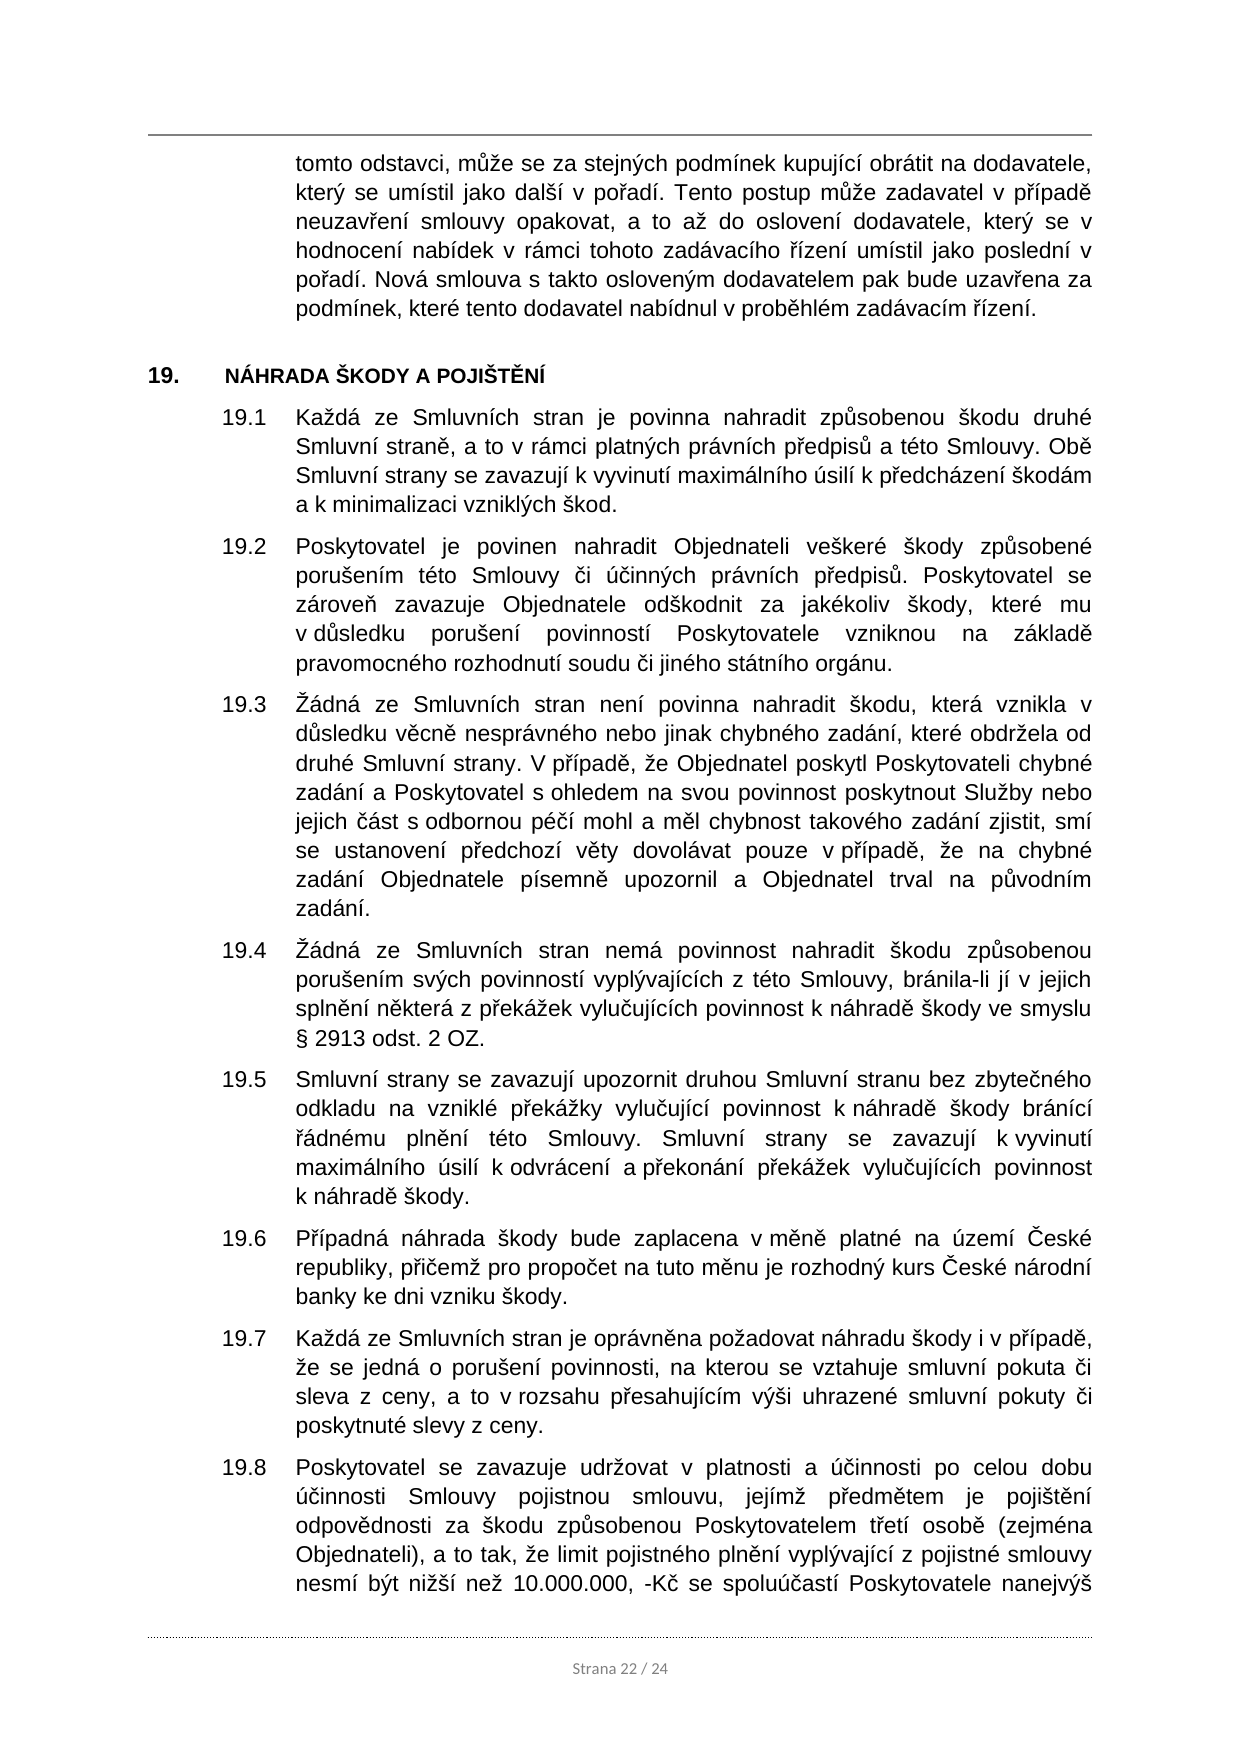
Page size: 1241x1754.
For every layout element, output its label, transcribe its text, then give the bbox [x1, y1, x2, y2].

text Žádná ze Smluvních stran nemá povinnost nahradit škodu způsobenou porušením svých povinností vyplývajících z této Smlouvy, bránila-li jí v jejich splnění některá z překážek vylučujících povinnost k náhradě škody ve smyslu § 2913 odst. 2 OZ. [222, 935, 1092, 1052]
text Poskytovatel je povinen nahradit Objednateli veškeré škody způsobené porušením této Smlouvy či účinných právních předpisů. Poskytovatel se zároveň zavazuje Objednatele odškodnit za jakékoliv škody, které mu v důsledku porušení povinností Poskytovatele vzniknou na základě pravomocného rozhodnutí soudu či jiného státního orgánu. [222, 531, 1092, 677]
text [222, 148, 1092, 323]
text NÁHRADA ŠKODY A POJIŠTĚNÍ [148, 360, 1092, 389]
text Smluvní strany se zavazují upozornit druhou Smluvní stranu bez zbytečného odkladu na vzniklé překážky vylučující povinnost k náhradě škody bránící řádnému plnění této Smlouvy. Smluvní strany se zavazují k vyvinutí maximálního úsilí k odvrácení a překonání překážek vylučujících povinnost k náhradě škody. [222, 1064, 1092, 1210]
text Každá ze Smluvních stran je oprávněna požadovat náhradu škody i v případě, že se jedná o porušení povinnosti, na kterou se vztahuje smluvní pokuta či sleva z ceny, a to v rozsahu přesahujícím výši uhrazené smluvní pokuty či poskytnuté slevy z ceny. [222, 1323, 1092, 1439]
text Každá ze Smluvních stran je povinna nahradit způsobenou škodu druhé Smluvní straně, a to v rámci platných právních předpisů a této Smlouvy. Obě Smluvní strany se zavazují k vyvinutí maximálního úsilí k předcházení škodám a k minimalizaci vzniklých škod. [222, 402, 1092, 518]
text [222, 1452, 1092, 1598]
text Případná náhrada škody bude zaplacena v měně platné na území České republiky, přičemž pro propočet na tuto měnu je rozhodný kurs České národní banky ke dni vzniku škody. [222, 1223, 1092, 1310]
text Žádná ze Smluvních stran není povinna nahradit škodu, která vznikla v důsledku věcně nesprávného nebo jinak chybného zadání, které obdržela od druhé Smluvní strany. V případě, že Objednatel poskytl Poskytovateli chybné zadání a Poskytovatel s ohledem na svou povinnost poskytnout Služby nebo jejich část s odbornou péčí mohl a měl chybnost takového zadání zjistit, smí se ustanovení předchozí věty dovolávat pouze v případě, že na chybné zadání Objednatele písemně upozornil a Objednatel trval na původním zadání. [222, 689, 1092, 923]
